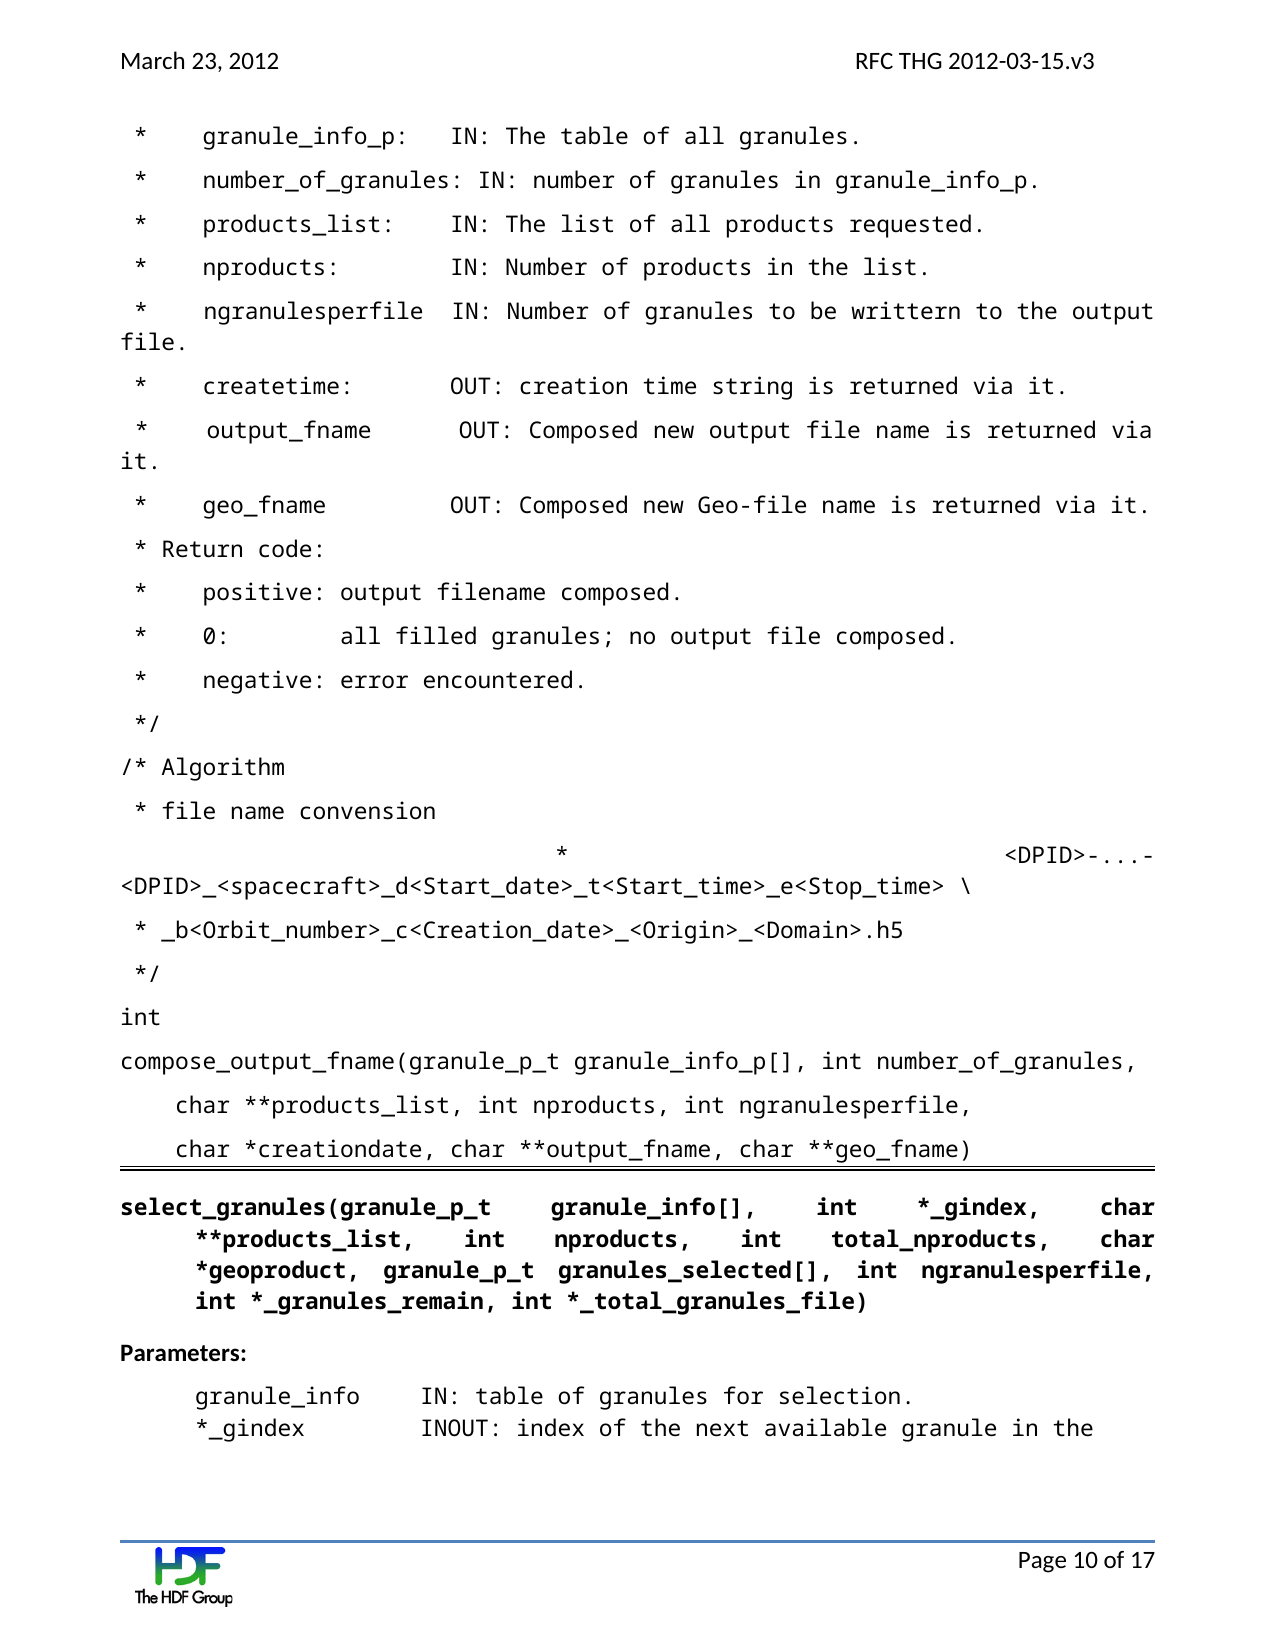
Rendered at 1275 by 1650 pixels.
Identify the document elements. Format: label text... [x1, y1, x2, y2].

text * negative: error encountered. [120, 664, 1155, 695]
text */ [120, 957, 1155, 989]
text * createtime: OUT: creation time string is returned via it. [120, 370, 1155, 401]
text /* Algorithm [120, 751, 1155, 782]
text * positive: output filename composed. [120, 576, 1155, 607]
text *_gindex INOUT: index of the next available granule in the [120, 1411, 1155, 1443]
subtitle Parameters: [120, 1337, 1155, 1368]
text * products_list: IN: The list of all products requested. [120, 207, 1155, 239]
text * Return code: [120, 532, 1155, 564]
text */ [120, 707, 1155, 739]
text int [120, 1001, 1155, 1032]
text * ngranulesperfile IN: Number of granules to be writtern to the output file. [120, 295, 1155, 357]
text * number_of_granules: IN: number of granules in granule_info_p. [120, 164, 1155, 195]
text * output_fname OUT: Composed new output file name is returned via it. [120, 414, 1155, 476]
text * file name convension [120, 795, 1155, 826]
text char *creationdate, char **output_fname, char **geo_fname) [120, 1132, 1155, 1166]
text * granule_info_p: IN: The table of all granules. [120, 120, 1155, 151]
text char **products_list, int nproducts, int ngranulesperfile, [120, 1089, 1155, 1120]
text * <DPID>-...-<DPID>_<spacecraft>_d<Start_date>_t<Start_time>_e<Stop_time> \ [120, 839, 1155, 901]
text * geo_fname OUT: Composed new Geo-file name is returned via it. [120, 489, 1155, 520]
picture [135, 1547, 233, 1607]
text granule_info IN: table of granules for selection. [120, 1380, 1155, 1411]
text * _b<Orbit_number>_c<Creation_date>_<Origin>_<Domain>.h5 [120, 914, 1155, 945]
text * 0: all filled granules; no output file composed. [120, 620, 1155, 651]
subtitle select_granules(granule_p_t granule_info[], int *_gindex, char **products_list, int nproducts, int total_nproducts, char *geoproduct, granule_p_t granules_selected[], int ngranulesperfile, int *_granules_remain, int *_total_granules_file) [120, 1191, 1155, 1316]
text * nproducts: IN: Number of products in the list. [120, 251, 1155, 282]
text compose_output_fname(granule_p_t granule_info_p[], int number_of_granules, [120, 1045, 1155, 1076]
